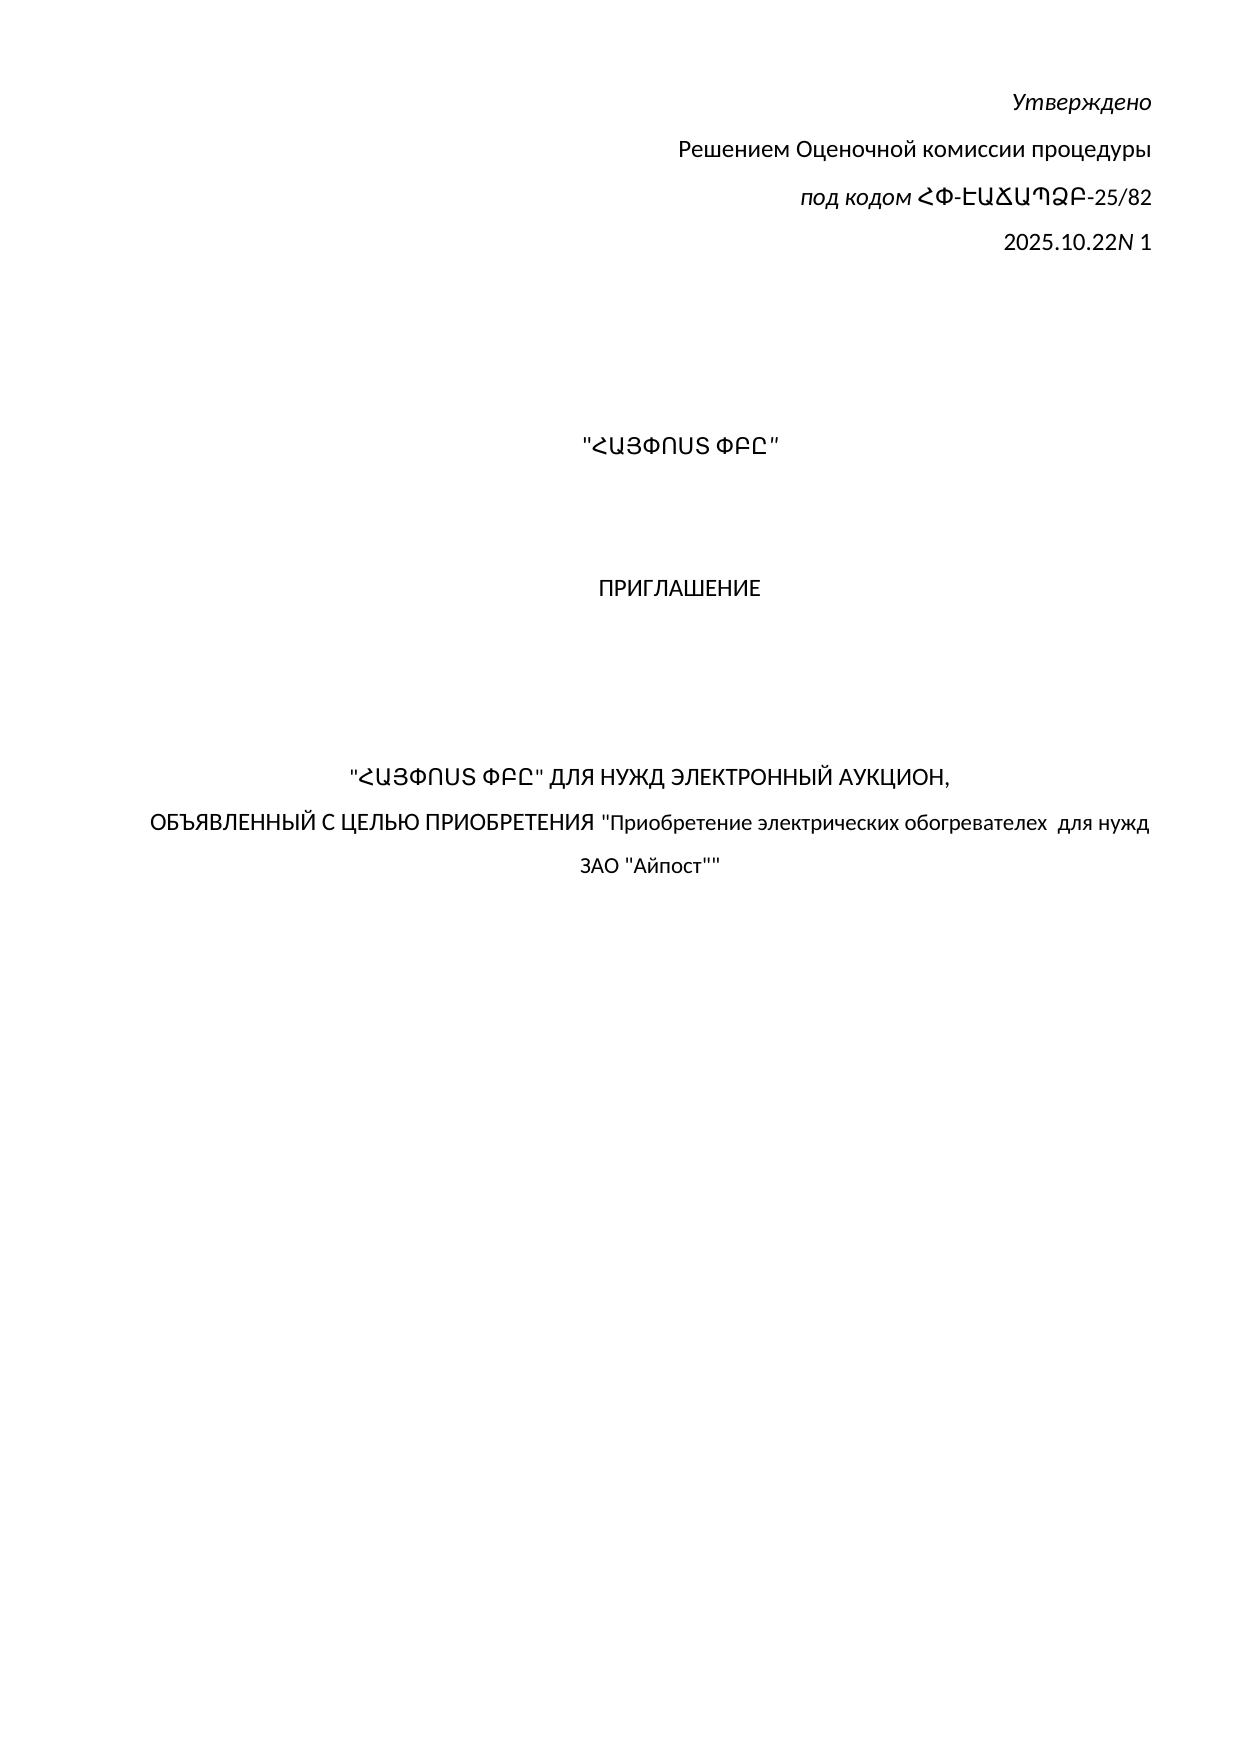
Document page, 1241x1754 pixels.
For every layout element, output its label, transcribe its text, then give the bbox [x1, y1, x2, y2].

text ОБЪЯВЛЕННЫЙ С ЦЕЛЬЮ ПРИОБРЕТЕНИЯ "Приобретение электрических обогревателех для нужд ЗАО "Айпост"" [148, 807, 1152, 879]
text Решением Оценочной комиссии процедуры [148, 134, 1152, 164]
text под кодом ՀՓ-ԷԱՃԱՊՁԲ-25/82 2025.10.22 N 1 [148, 181, 1152, 257]
text "ՀԱՅՓՈՍՏ ՓԲԸ" ДЛЯ НУЖД ЭЛЕКТРОННЫЙ АУКЦИОН, [148, 761, 1152, 791]
text Утверждено [148, 86, 1152, 117]
text ПРИГЛАШЕНИЕ [148, 572, 1152, 603]
text "ՀԱՅՓՈՍՏ ՓԲԸ" [148, 431, 1152, 461]
